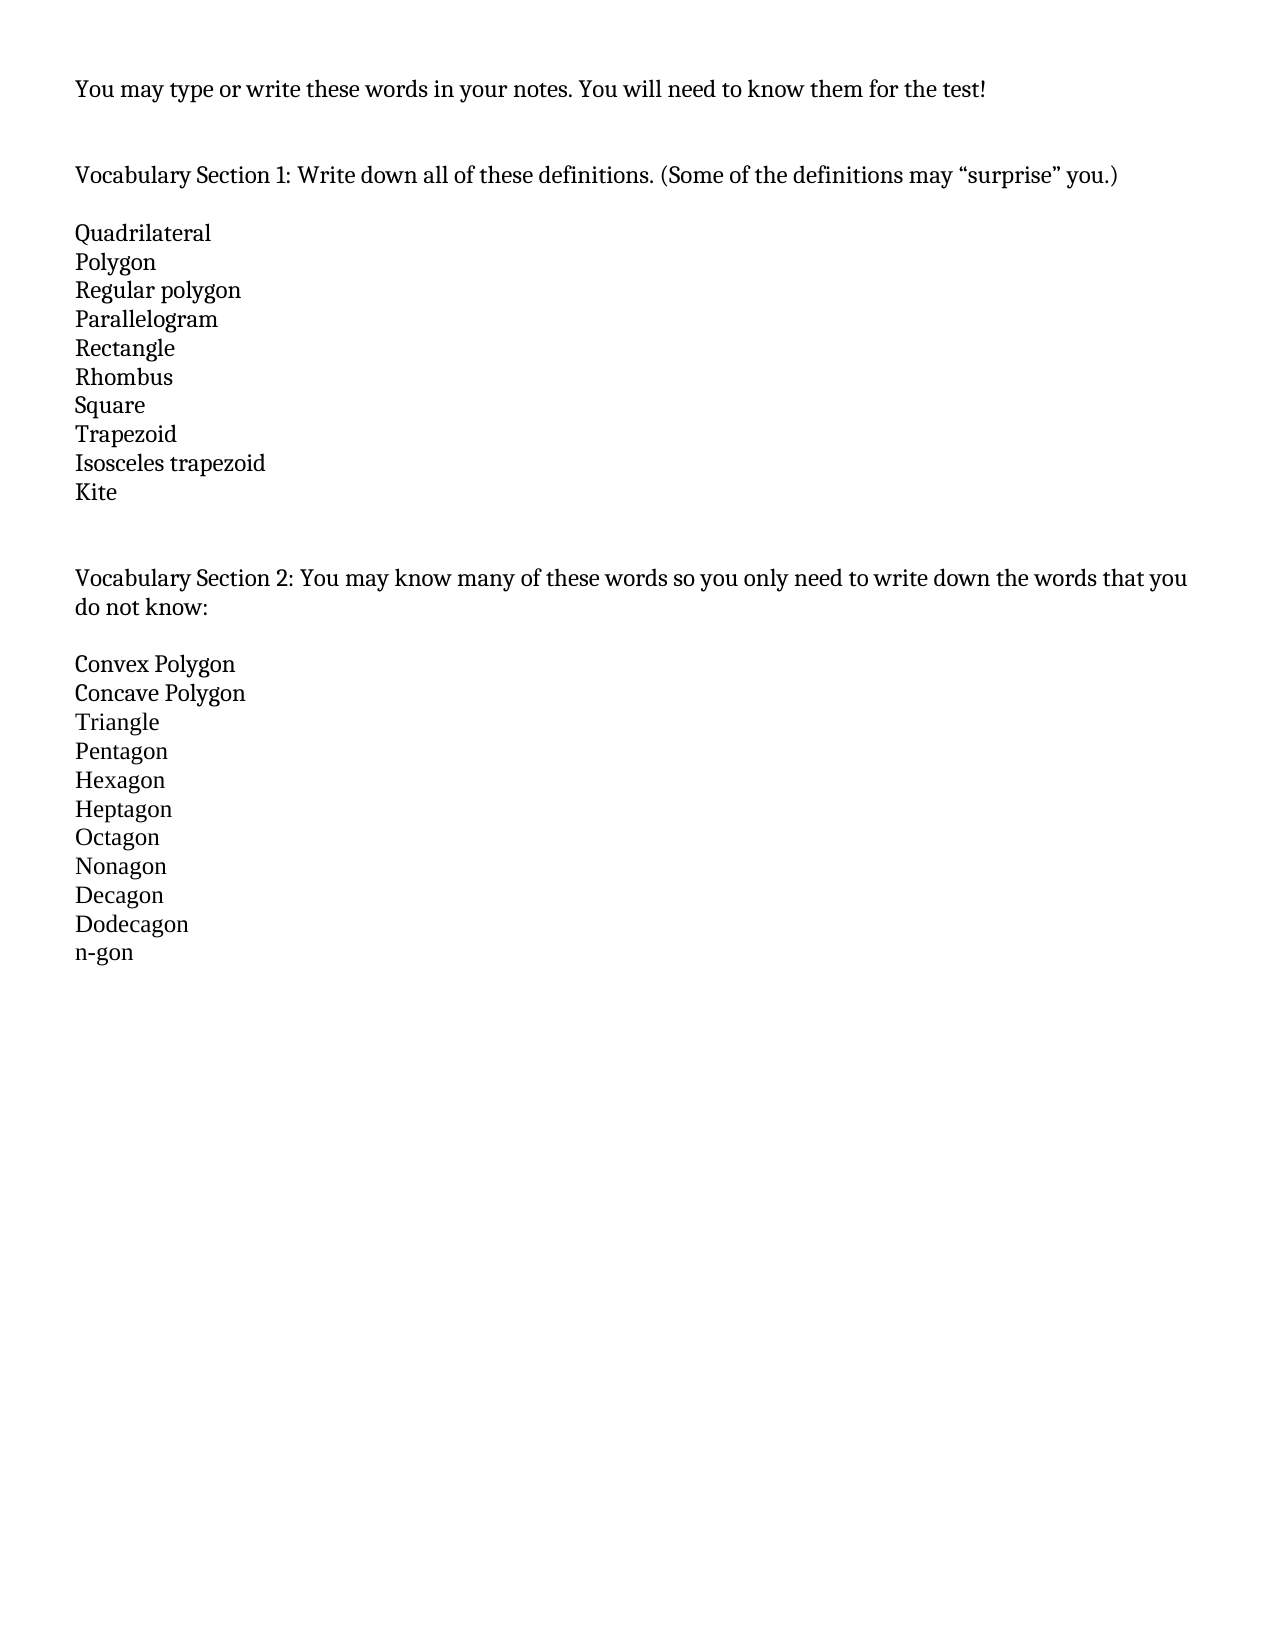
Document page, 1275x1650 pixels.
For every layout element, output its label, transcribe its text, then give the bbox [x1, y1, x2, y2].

text Rhombus [75, 362, 1200, 391]
text Quadrilateral [75, 219, 1200, 247]
text Decagon [75, 880, 1200, 909]
text Vocabulary Section 2: You may know many of these words so you only need to write down the words that you do not know: [75, 564, 1200, 621]
text Polygon [75, 247, 1200, 276]
text Square [75, 391, 1200, 420]
text Octagon [75, 822, 1200, 851]
text Hexagon [75, 765, 1200, 794]
text Concave Polygon [75, 679, 1200, 707]
text Dodecagon [75, 909, 1200, 937]
text Convex Polygon [75, 650, 1200, 679]
text Triangle [75, 707, 1200, 736]
text Nonagon [75, 851, 1200, 880]
text n-gon [75, 937, 1200, 966]
text Isosceles trapezoid [75, 449, 1200, 477]
text Kite [75, 477, 1200, 506]
text Pentagon [75, 736, 1200, 765]
text Trapezoid [75, 420, 1200, 449]
text Parallelogram [75, 305, 1200, 334]
text You may type or write these words in your notes. You will need to know them for the test! [75, 75, 1200, 104]
text Heptagon [75, 794, 1200, 822]
text Rectangle [75, 334, 1200, 362]
text Regular polygon [75, 276, 1200, 305]
text Vocabulary Section 1: Write down all of these definitions. (Some of the definitions may “surprise” you.) [75, 161, 1200, 190]
